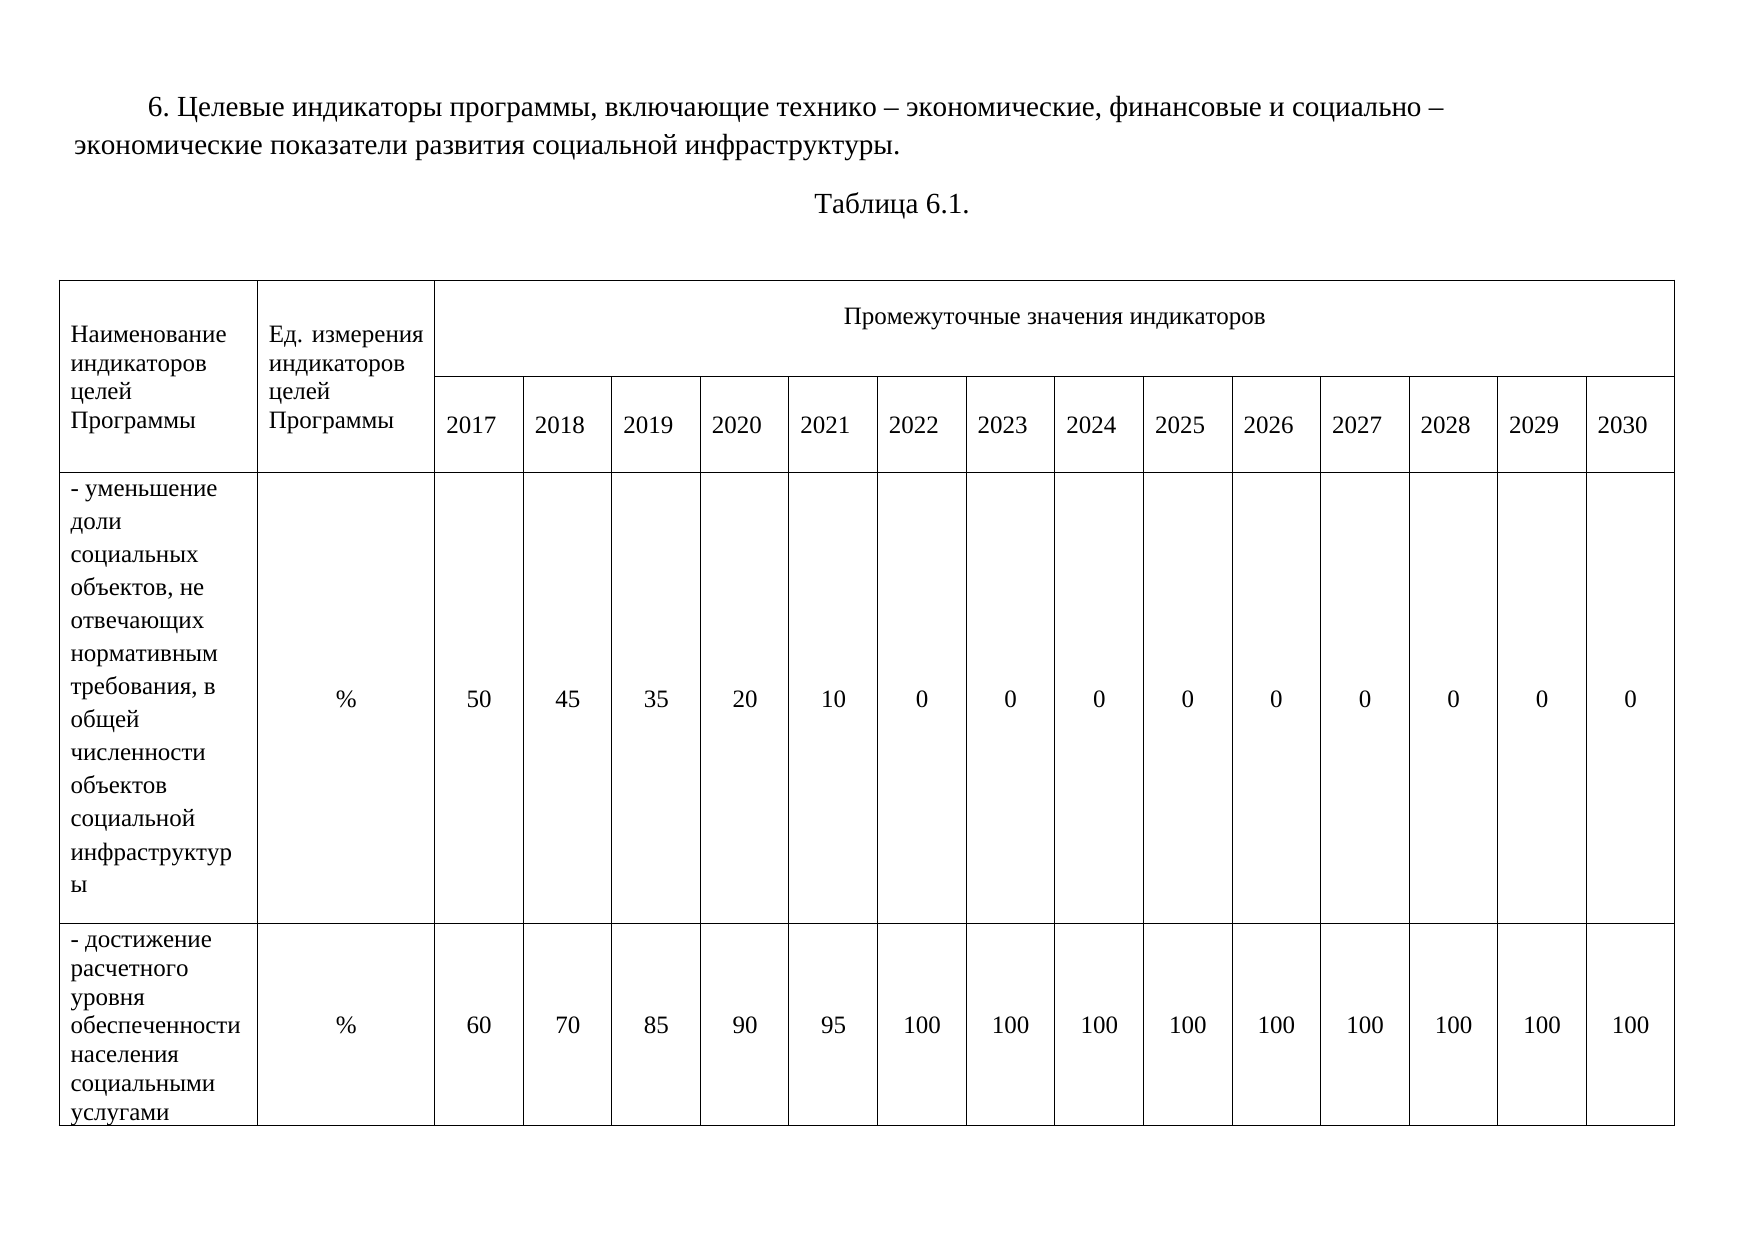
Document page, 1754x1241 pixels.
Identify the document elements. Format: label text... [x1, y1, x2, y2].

table_cell % [258, 473, 434, 923]
table_cell 100 [1410, 924, 1497, 1125]
table_cell 2021 [789, 377, 877, 472]
table_header Промежуточные значения индикаторов [435, 281, 1674, 376]
text 6. Целевые индикаторы программы, включающие технико – экономические, финансовые и социально – экономические показатели развития социальной инфраструктуры. [74, 89, 1636, 161]
table_cell 2018 [524, 377, 611, 472]
table_cell 0 [1410, 473, 1497, 923]
table_cell 2030 [1587, 377, 1674, 472]
table_cell 100 [1498, 924, 1586, 1125]
table_cell 2022 [878, 377, 966, 472]
table_cell 2023 [967, 377, 1054, 472]
table_cell 0 [1233, 473, 1320, 923]
table_cell 10 [789, 473, 877, 923]
table_cell 0 [1144, 473, 1232, 923]
table_cell 100 [1233, 924, 1320, 1125]
table_cell 0 [1587, 473, 1674, 923]
table_cell 2020 [701, 377, 788, 472]
table_cell 2026 [1233, 377, 1320, 472]
table_cell - достижение расчетного уровня обеспеченности населения социальными услугами [60, 924, 257, 1125]
table_cell 0 [878, 473, 966, 923]
table_cell 100 [1587, 924, 1674, 1125]
table_header Наименование индикаторов целей Программы [60, 281, 257, 472]
table_cell 100 [1321, 924, 1409, 1125]
table_cell 95 [789, 924, 877, 1125]
table_cell 2027 [1321, 377, 1409, 472]
table_cell 100 [967, 924, 1054, 1125]
table_cell 0 [967, 473, 1054, 923]
table_cell 0 [1055, 473, 1143, 923]
table_cell 0 [1321, 473, 1409, 923]
table_cell 2017 [435, 377, 523, 472]
table_cell 100 [878, 924, 966, 1125]
table_cell 2019 [612, 377, 700, 472]
table_cell 35 [612, 473, 700, 923]
table_cell 85 [612, 924, 700, 1125]
text Таблица 6.1. [74, 187, 1636, 220]
table_cell 100 [1144, 924, 1232, 1125]
table_cell 50 [435, 473, 523, 923]
table_cell 0 [1498, 473, 1586, 923]
table_cell 70 [524, 924, 611, 1125]
table_cell - уменьшение доли социальных объектов, не отвечающих нормативным требования, в общей численности объектов социальной инфраструктуры [60, 473, 257, 923]
table_cell 20 [701, 473, 788, 923]
table_cell 100 [1055, 924, 1143, 1125]
table_cell 2029 [1498, 377, 1586, 472]
table_cell 60 [435, 924, 523, 1125]
table_cell 90 [701, 924, 788, 1125]
table_cell 2024 [1055, 377, 1143, 472]
table_cell 45 [524, 473, 611, 923]
table_header Ед. измерения индикаторов целей Программы [258, 281, 434, 472]
table_cell % [258, 924, 434, 1125]
table_cell 2028 [1410, 377, 1497, 472]
table_cell 2025 [1144, 377, 1232, 472]
